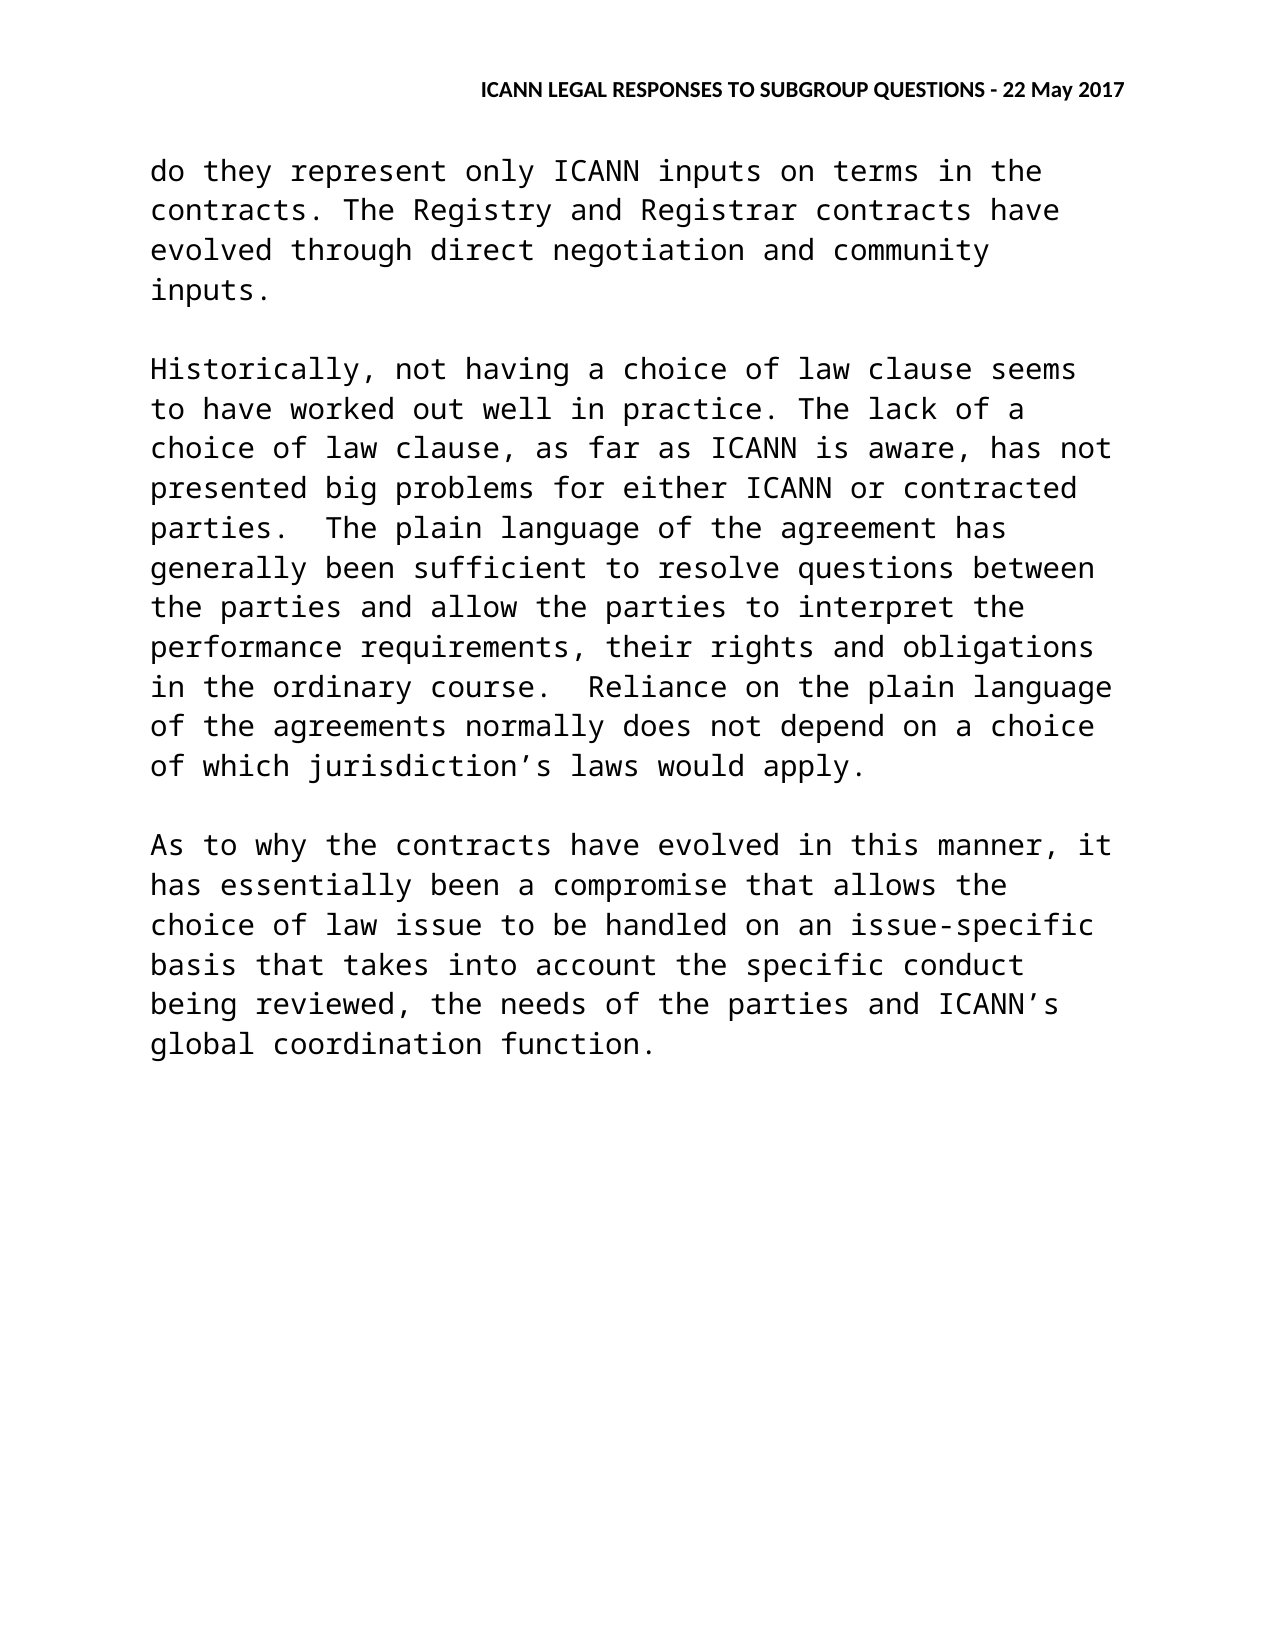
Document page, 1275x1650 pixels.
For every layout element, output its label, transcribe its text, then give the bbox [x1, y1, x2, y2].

text As to why the contracts have evolved in this manner, it has essentially been a compromise that allows the choice of law issue to be handled on an issue-specific basis that takes into account the specific conduct being reviewed, the needs of the parties and ICANN’s global coordination function. [150, 825, 1125, 1063]
text Historically, not having a choice of law clause seems to have worked out well in practice. The lack of a choice of law clause, as far as ICANN is aware, has not presented big problems for either ICANN or contracted parties. The plain language of the agreement has generally been sufficient to resolve questions between the parties and allow the parties to interpret the performance requirements, their rights and obligations in the ordinary course. Reliance on the plain language of the agreements normally does not depend on a choice of which jurisdiction’s laws would apply. [150, 348, 1125, 785]
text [150, 150, 1125, 309]
